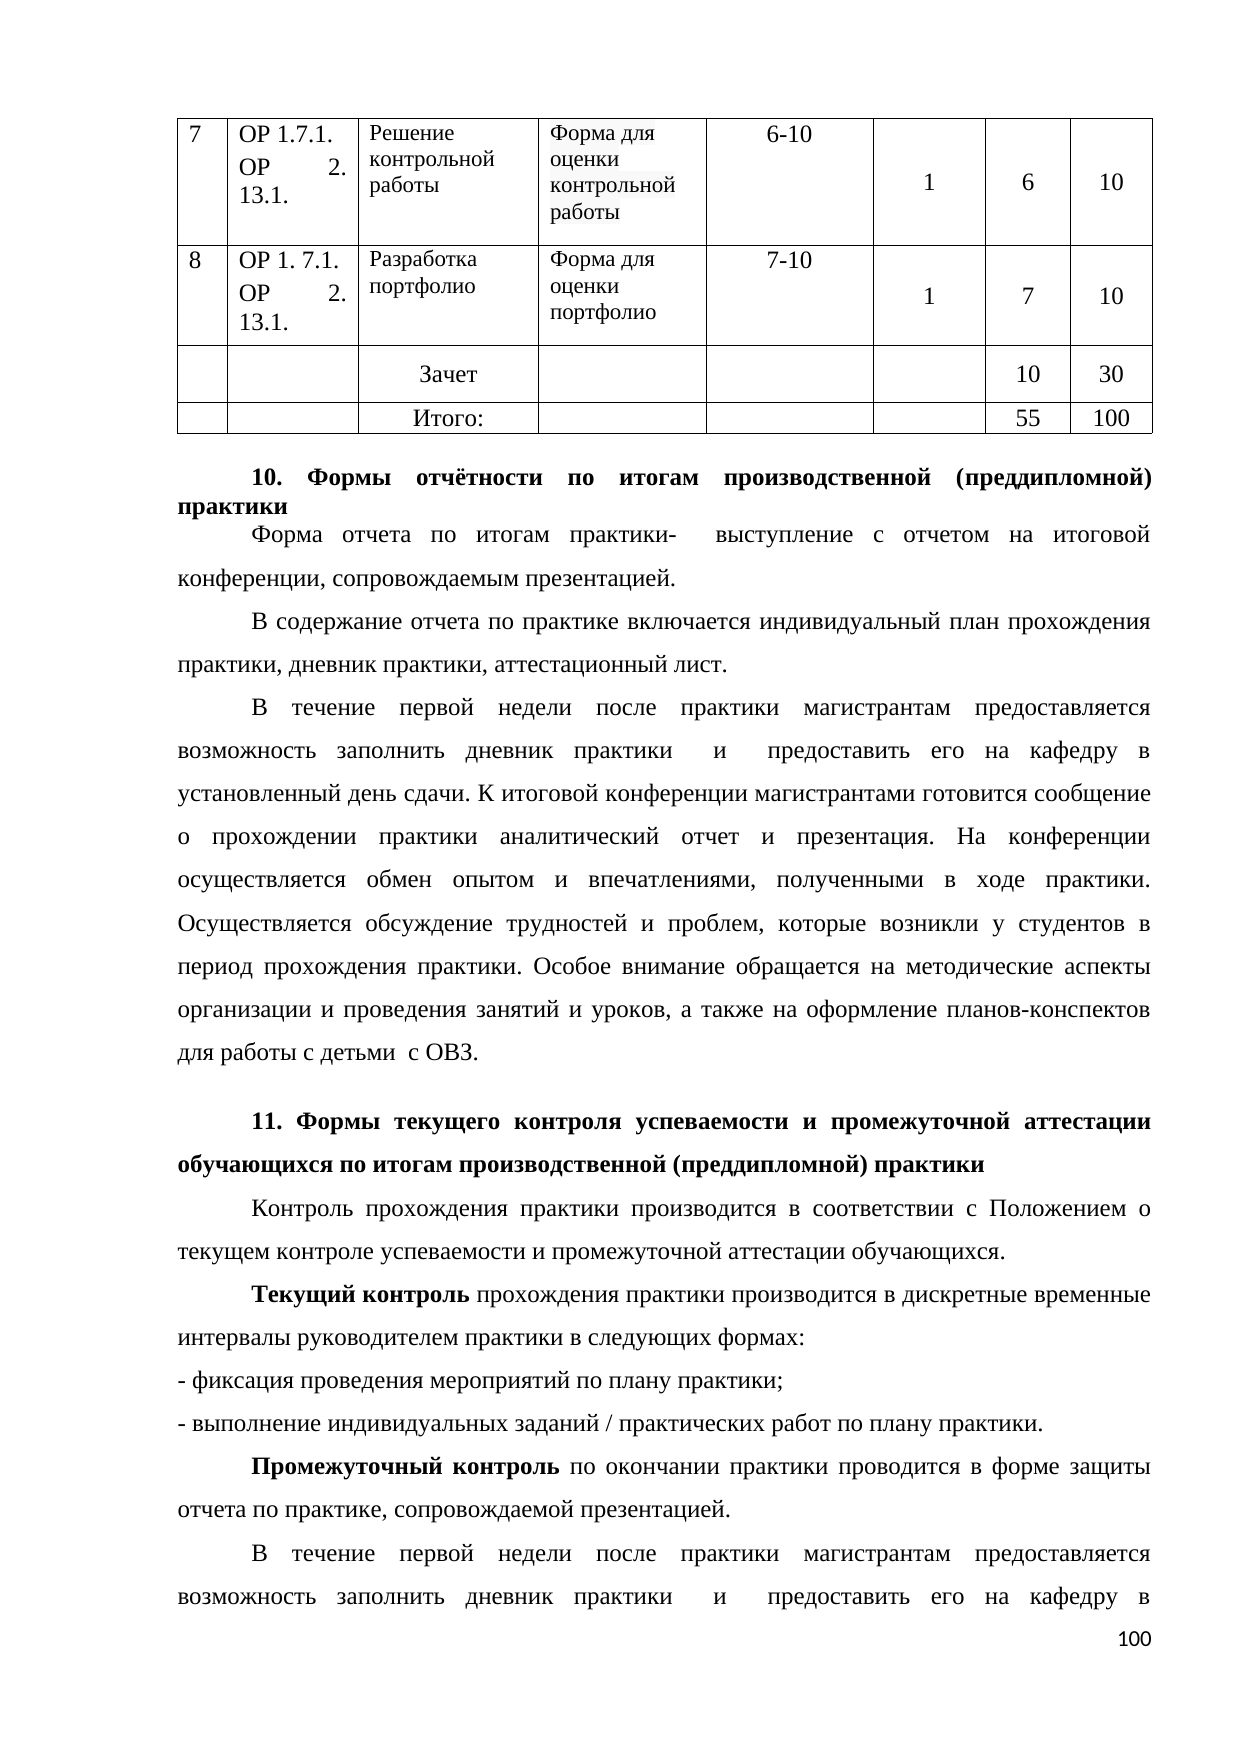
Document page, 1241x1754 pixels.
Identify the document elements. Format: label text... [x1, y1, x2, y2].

text Контроль прохождения практики производится в соответствии с Положением о текущем контроле успеваемости и промежуточной аттестации обучающихся. [177, 1193, 1152, 1264]
text - фиксация проведения мероприятий по плану практики; [177, 1365, 1152, 1394]
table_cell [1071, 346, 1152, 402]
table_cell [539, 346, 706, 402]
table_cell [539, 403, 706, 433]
text Текущий контроль прохождения практики производится в дискретные временные интервалы руководителем практики в следующих формах: [177, 1279, 1152, 1351]
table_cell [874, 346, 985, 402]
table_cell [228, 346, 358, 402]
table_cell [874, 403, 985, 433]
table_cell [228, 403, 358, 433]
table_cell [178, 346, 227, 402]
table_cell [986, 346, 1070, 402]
text 10. Формы отчётности по итогам производственной (преддипломной) практики [177, 462, 1152, 519]
text В содержание отчета по практике включается индивидуальный план прохождения практики, дневник практики, аттестационный лист. [177, 606, 1152, 678]
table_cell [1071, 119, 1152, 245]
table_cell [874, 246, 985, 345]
text В течение первой недели после практики магистрантам предоставляется возможность заполнить дневник практики и предоставить его на кафедру в установленный день сдачи. К итоговой конференции магистрантами готовится сообщение о прохождении практики аналитический отчет и презентация. На конференции осуществляется обмен опытом и впечатлениями, полученными в ходе практики. Осуществляется обсуждение трудностей и проблем, которые возникли у студентов в период прохождения практики. Особое внимание обращается на методические аспекты организации и проведения занятий и уроков, а также на оформление планов-конспектов для работы с детьми с ОВЗ. [177, 692, 1152, 1066]
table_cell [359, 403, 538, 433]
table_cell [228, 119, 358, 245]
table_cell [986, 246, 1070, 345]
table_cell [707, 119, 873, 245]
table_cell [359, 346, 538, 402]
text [177, 1538, 1152, 1609]
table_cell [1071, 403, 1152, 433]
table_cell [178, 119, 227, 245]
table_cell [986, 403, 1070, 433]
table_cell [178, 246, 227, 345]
text 11. Формы текущего контроля успеваемости и промежуточной аттестации обучающихся по итогам производственной (преддипломной) практики [177, 1106, 1152, 1178]
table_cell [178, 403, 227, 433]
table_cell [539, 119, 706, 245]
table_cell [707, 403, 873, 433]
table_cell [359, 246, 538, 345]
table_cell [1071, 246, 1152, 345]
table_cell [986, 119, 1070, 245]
text Промежуточный контроль по окончании практики проводится в форме защиты отчета по практике, сопровождаемой презентацией. [177, 1451, 1152, 1523]
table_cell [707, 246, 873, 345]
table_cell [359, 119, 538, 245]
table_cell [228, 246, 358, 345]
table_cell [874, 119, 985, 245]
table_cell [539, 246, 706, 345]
text Форма отчета по итогам практики- выступление с отчетом на итоговой конференции, сопровождаемым презентацией. [177, 519, 1152, 591]
text - выполнение индивидуальных заданий / практических работ по плану практики. [177, 1408, 1152, 1437]
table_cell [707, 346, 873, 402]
